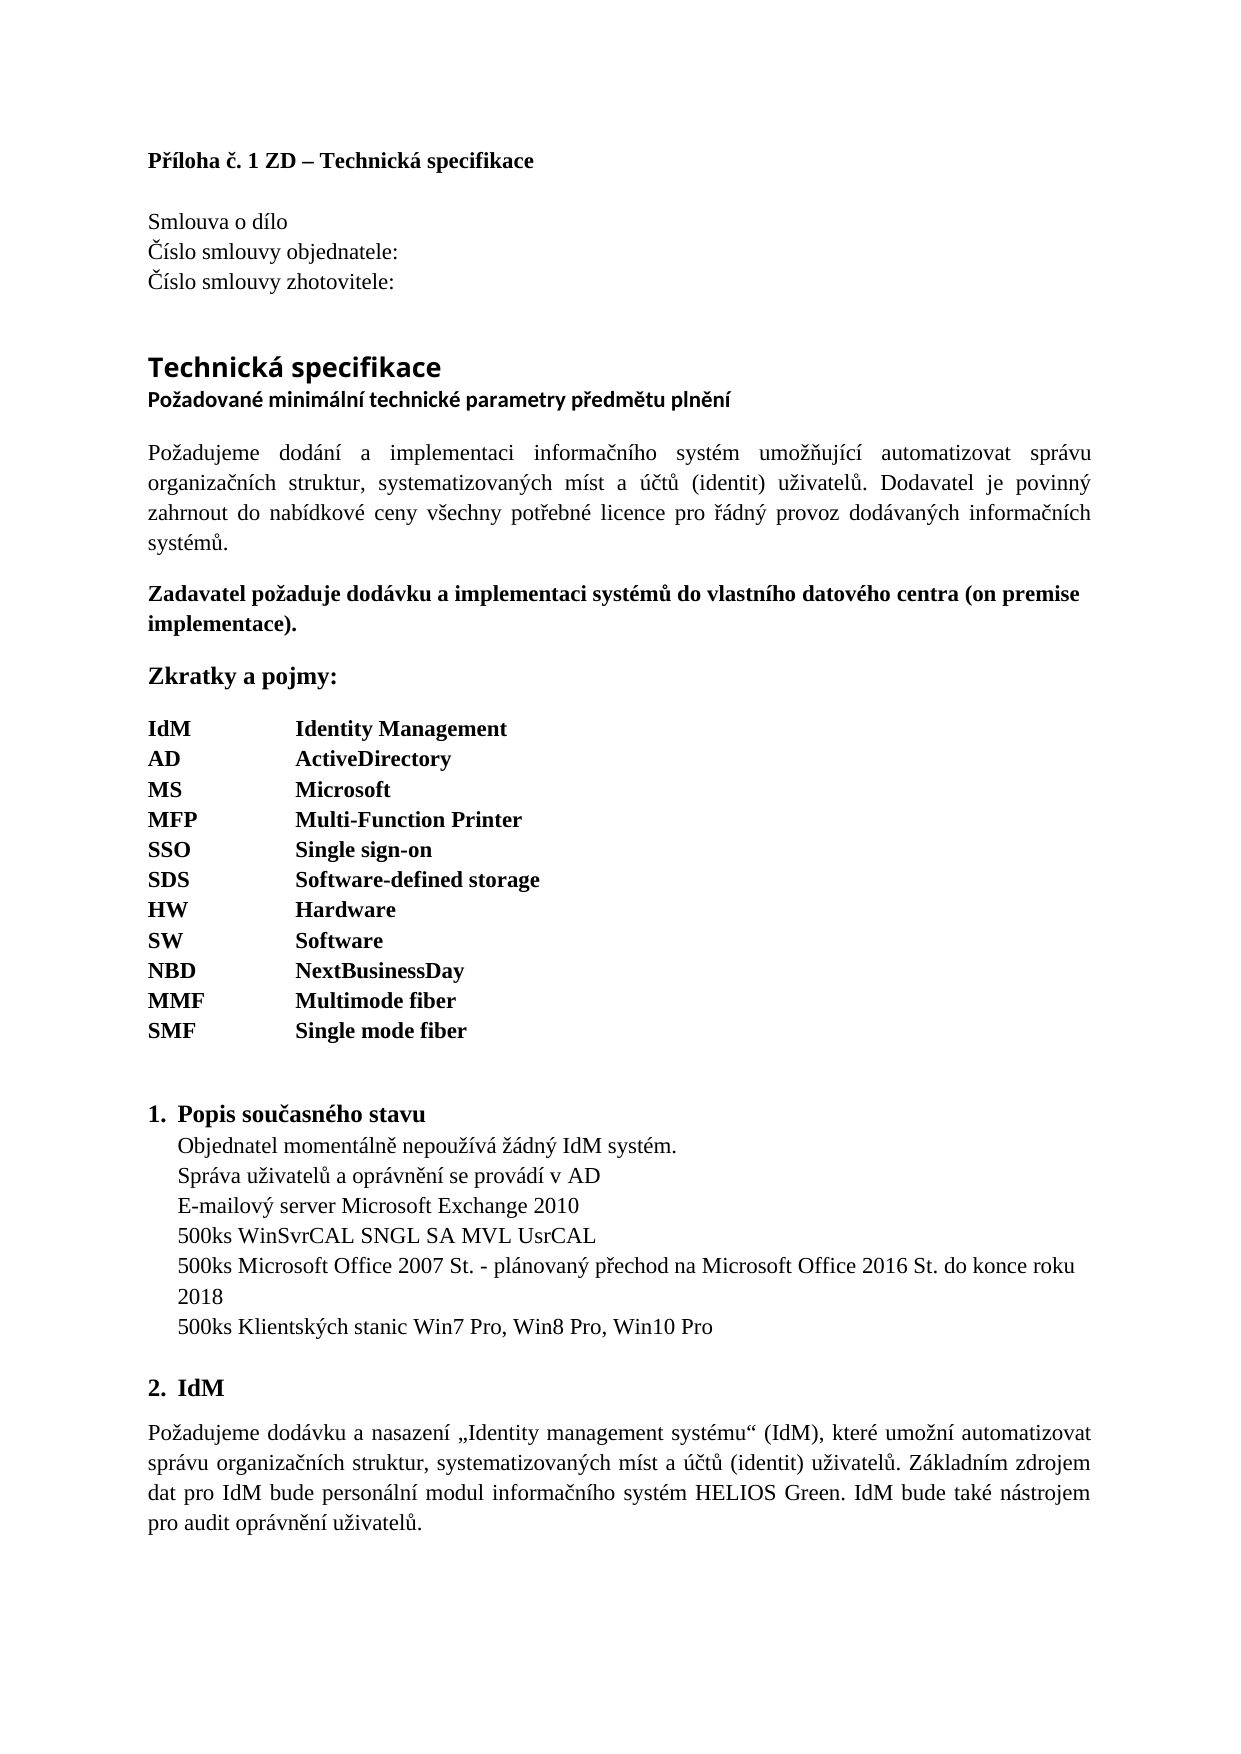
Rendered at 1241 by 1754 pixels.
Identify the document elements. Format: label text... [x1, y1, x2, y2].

text SSO Single sign-on [148, 836, 1093, 862]
list 500ks Klientských stanic Win7 Pro, Win8 Pro, Win10 Pro [177, 1313, 1093, 1339]
list 500ks Microsoft Office 2007 St. - plánovaný přechod na Microsoft Office 2016 St. do konce roku 2018 [177, 1252, 1093, 1309]
text Zadavatel požaduje dodávku a implementaci systémů do vlastního datového centra (on premise implementace). [148, 580, 1093, 637]
text Požadujeme dodání a implementaci informačního systém umožňující automatizovat správu organizačních struktur, systematizovaných míst a účtů (identit) uživatelů. Dodavatel je povinný zahrnout do nabídkové ceny všechny potřebné licence pro řádný provoz dodávaných informačních systémů. [148, 438, 1093, 556]
list Popis současného stavu [148, 1099, 1093, 1127]
text Číslo smlouvy objednatele: [148, 238, 1093, 264]
text Požadované minimální technické parametry předmětu plnění [148, 386, 1093, 413]
list Objednatel momentálně nepoužívá žádný IdM systém. [177, 1132, 1093, 1158]
text Číslo smlouvy zhotovitele: [148, 268, 1093, 295]
text AD ActiveDirectory [148, 746, 1093, 772]
text NBD NextBusinessDay [148, 957, 1093, 983]
text MFP Multi-Function Printer [148, 806, 1093, 832]
list Správa uživatelů a oprávnění se provádí v AD [177, 1162, 1093, 1188]
text MS Microsoft [148, 776, 1093, 802]
text IdM Identity Management [148, 715, 1093, 742]
list E-mailový server Microsoft Exchange 2010 [177, 1192, 1093, 1218]
text Příloha č. 1 ZD – Technická specifikace [148, 148, 1093, 174]
text SW Software [148, 927, 1093, 953]
subtitle Technická specifikace [148, 349, 1093, 386]
text SDS Software-defined storage [148, 866, 1093, 893]
text MMF Multimode fiber [148, 987, 1093, 1013]
text Zkratky a pojmy: [148, 661, 1093, 690]
text SMF Single mode fiber [148, 1017, 1093, 1044]
text Smlouva o dílo [148, 208, 1093, 234]
text Požadujeme dodávku a nasazení „Identity management systému“ (IdM), které umožní automatizovat správu organizačních struktur, systematizovaných míst a účtů (identit) uživatelů. Základním zdrojem dat pro IdM bude personální modul informačního systém HELIOS Green. IdM bude také nástrojem pro audit oprávnění uživatelů. [148, 1419, 1093, 1536]
list 500ks WinSvrCAL SNGL SA MVL UsrCAL [177, 1222, 1093, 1249]
list IdM [148, 1373, 1093, 1402]
text HW Hardware [148, 897, 1093, 923]
